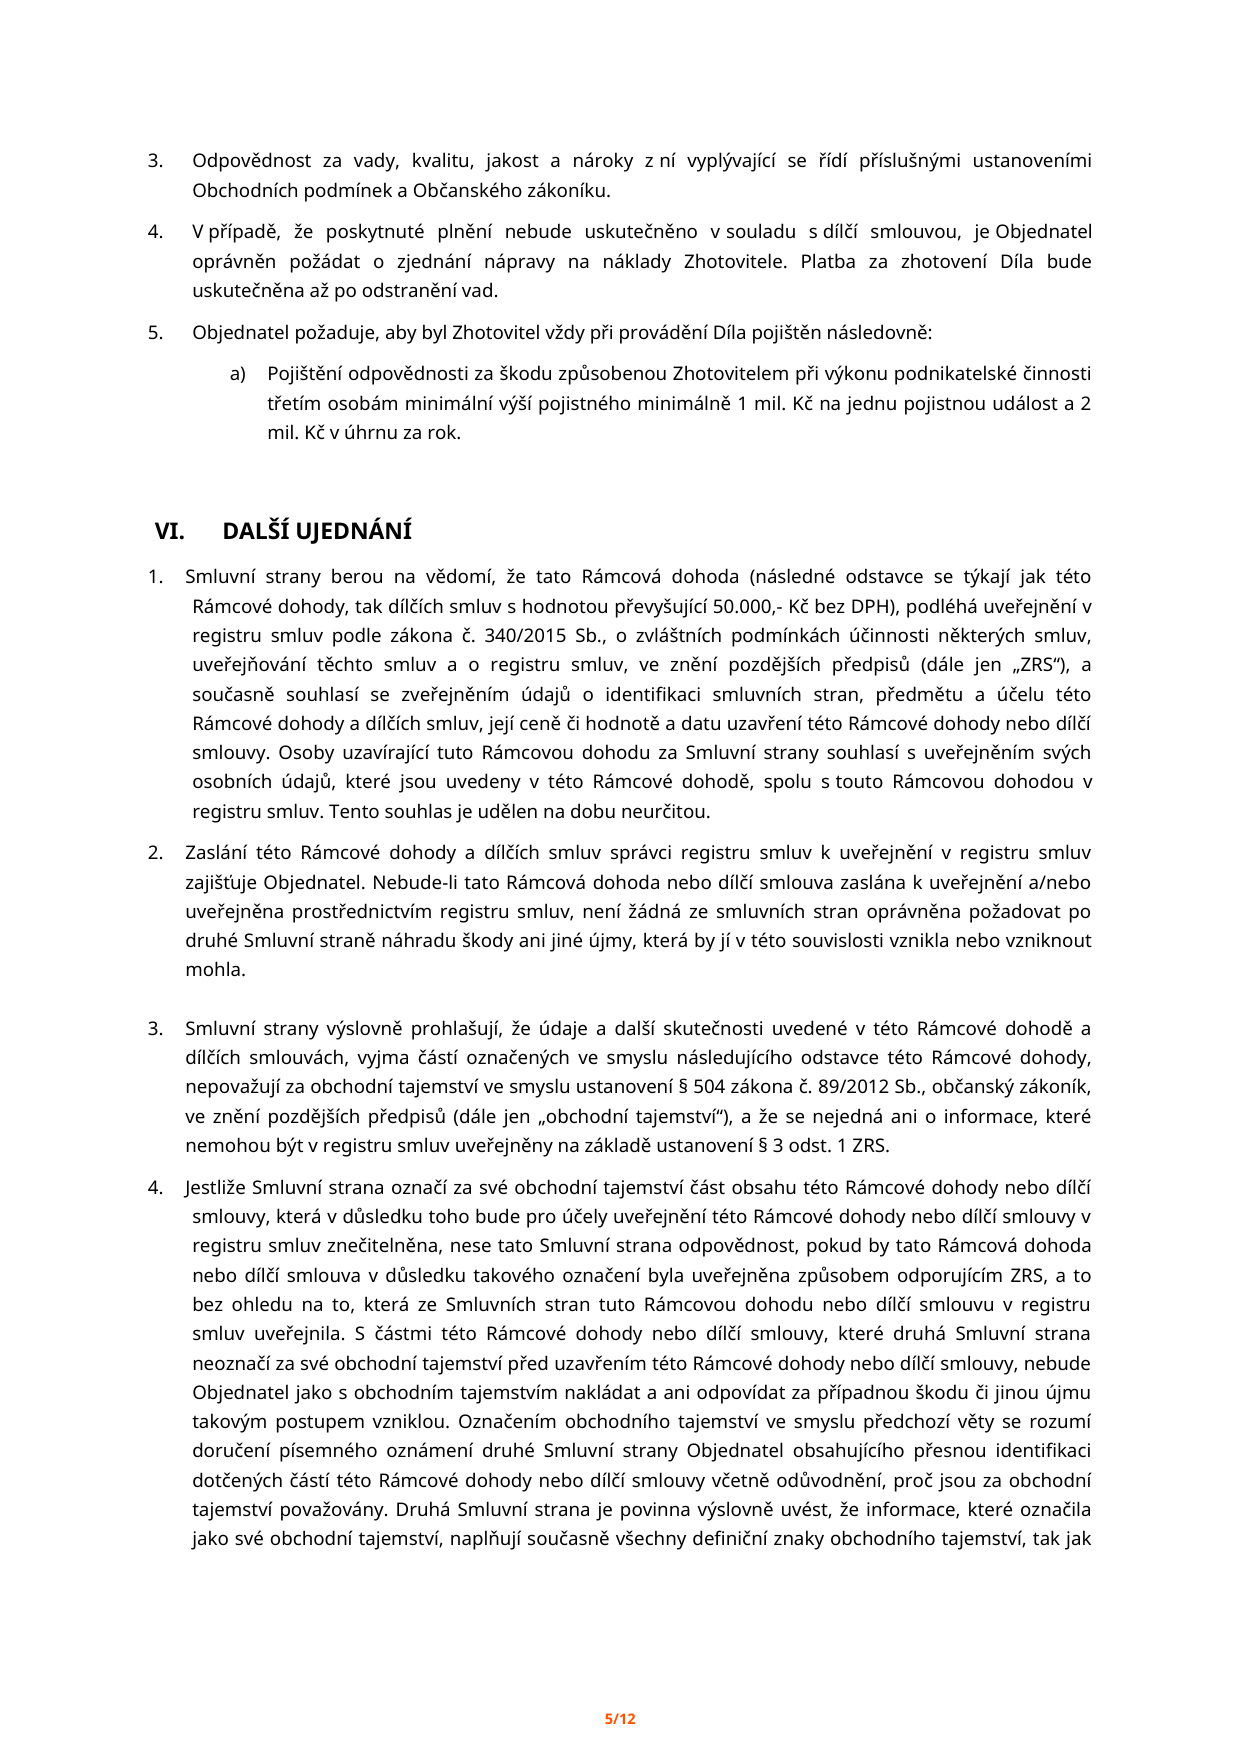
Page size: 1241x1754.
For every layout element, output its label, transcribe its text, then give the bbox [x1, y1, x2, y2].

list Objednatel požaduje, aby byl Zhotovitel vždy při provádění Díla pojištěn následovně: [148, 319, 1093, 344]
list Zaslání této Rámcové dohody a dílčích smluv správci registru smluv k uveřejnění v registru smluv zajišťuje Objednatel. Nebude-li tato Rámcová dohoda nebo dílčí smlouva zaslána k uveřejnění a/nebo uveřejněna prostřednictvím registru smluv, není žádná ze smluvních stran oprávněna požadovat po druhé Smluvní straně náhradu škody ani jiné újmy, která by jí v této souvislosti vznikla nebo vzniknout mohla. [148, 840, 1093, 982]
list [148, 1174, 1093, 1551]
list V případě, že poskytnuté plnění nebude uskutečněno v souladu s dílčí smlouvou, je Objednatel oprávněn požádat o zjednání nápravy na náklady Zhotovitele. Platba za zhotovení Díla bude uskutečněna až po odstranění vad. [148, 219, 1093, 303]
list Smluvní strany berou na vědomí, že tato Rámcová dohoda (následné odstavce se týkají jak této Rámcové dohody, tak dílčích smluv s hodnotou převyšující 50.000,- Kč bez DPH), podléhá uveřejnění v registru smluv podle zákona č. 340/2015 Sb., o zvláštních podmínkách účinnosti některých smluv, uveřejňování těchto smluv a o registru smluv, ve znění pozdějších předpisů (dále jen „ZRS“), a současně souhlasí se zveřejněním údajů o identifikaci smluvních stran, předmětu a účelu této Rámcové dohody a dílčích smluv, její ceně či hodnotě a datu uzavření této Rámcové dohody nebo dílčí smlouvy. Osoby uzavírající tuto Rámcovou dohodu za Smluvní strany souhlasí s uveřejněním svých osobních údajů, které jsou uvedeny v této Rámcové dohodě, spolu s touto Rámcovou dohodou v registru smluv. Tento souhlas je udělen na dobu neurčitou. [148, 564, 1093, 823]
list Pojištění odpovědnosti za škodu způsobenou Zhotovitelem při výkonu podnikatelské činnosti třetím osobám minimální výší pojistného minimálně 1 mil. Kč na jednu pojistnou událost a 2 mil. Kč v úhrnu za rok. [229, 361, 1093, 445]
list DALŠÍ UJEDNÁNÍ [185, 515, 1093, 547]
list Smluvní strany výslovně prohlašují, že údaje a další skutečnosti uvedené v této Rámcové dohodě a dílčích smlouvách, vyjma částí označených ve smyslu následujícího odstavce této Rámcové dohody, nepovažují za obchodní tajemství ve smyslu ustanovení § 504 zákona č. 89/2012 Sb., občanský zákoník, ve znění pozdějších předpisů (dále jen „obchodní tajemství“), a že se nejedná ani o informace, které nemohou být v registru smluv uveřejněny na základě ustanovení § 3 odst. 1 ZRS. [148, 1015, 1093, 1158]
list Odpovědnost za vady, kvalitu, jakost a nároky z ní vyplývající se řídí příslušnými ustanoveními Obchodních podmínek a Občanského zákoníku. [148, 148, 1093, 202]
